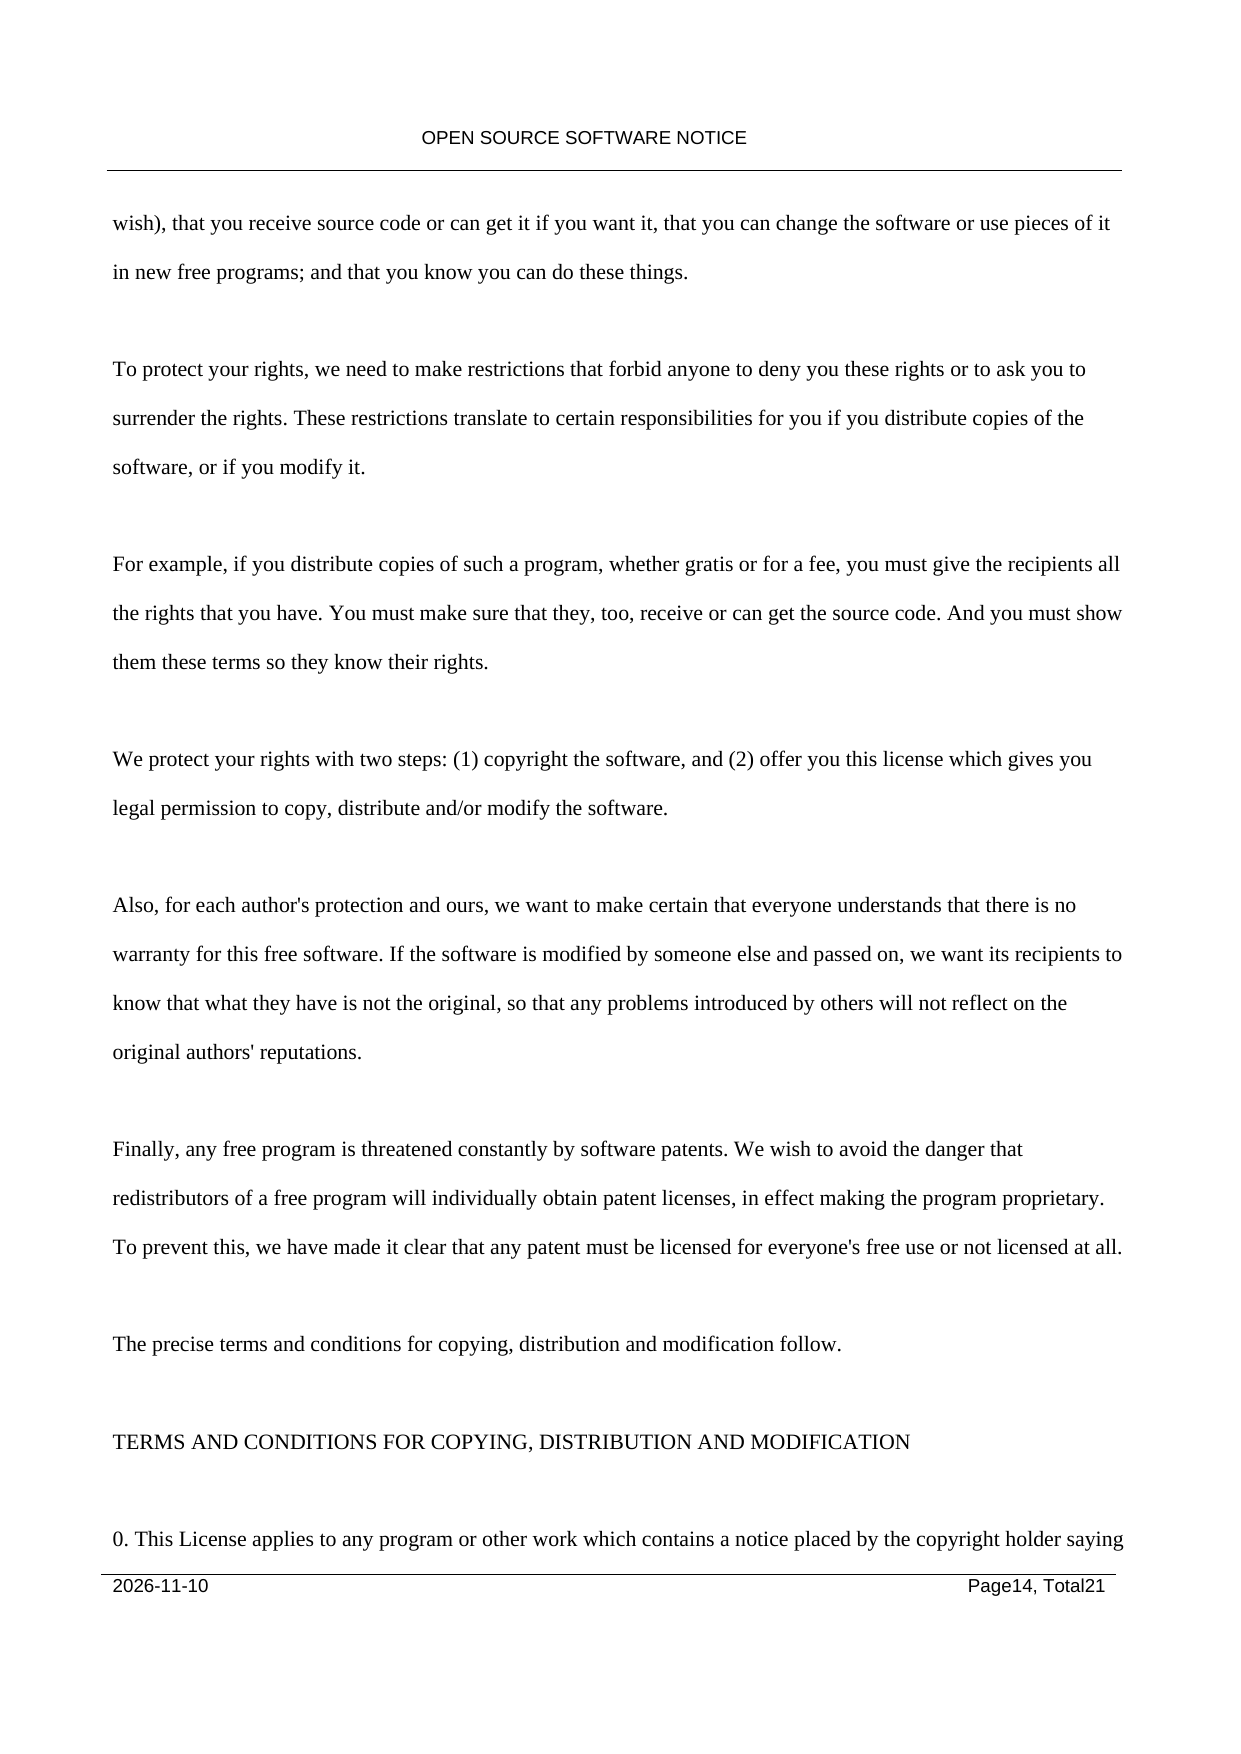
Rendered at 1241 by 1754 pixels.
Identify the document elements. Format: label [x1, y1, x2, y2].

text [112, 206, 1128, 1555]
